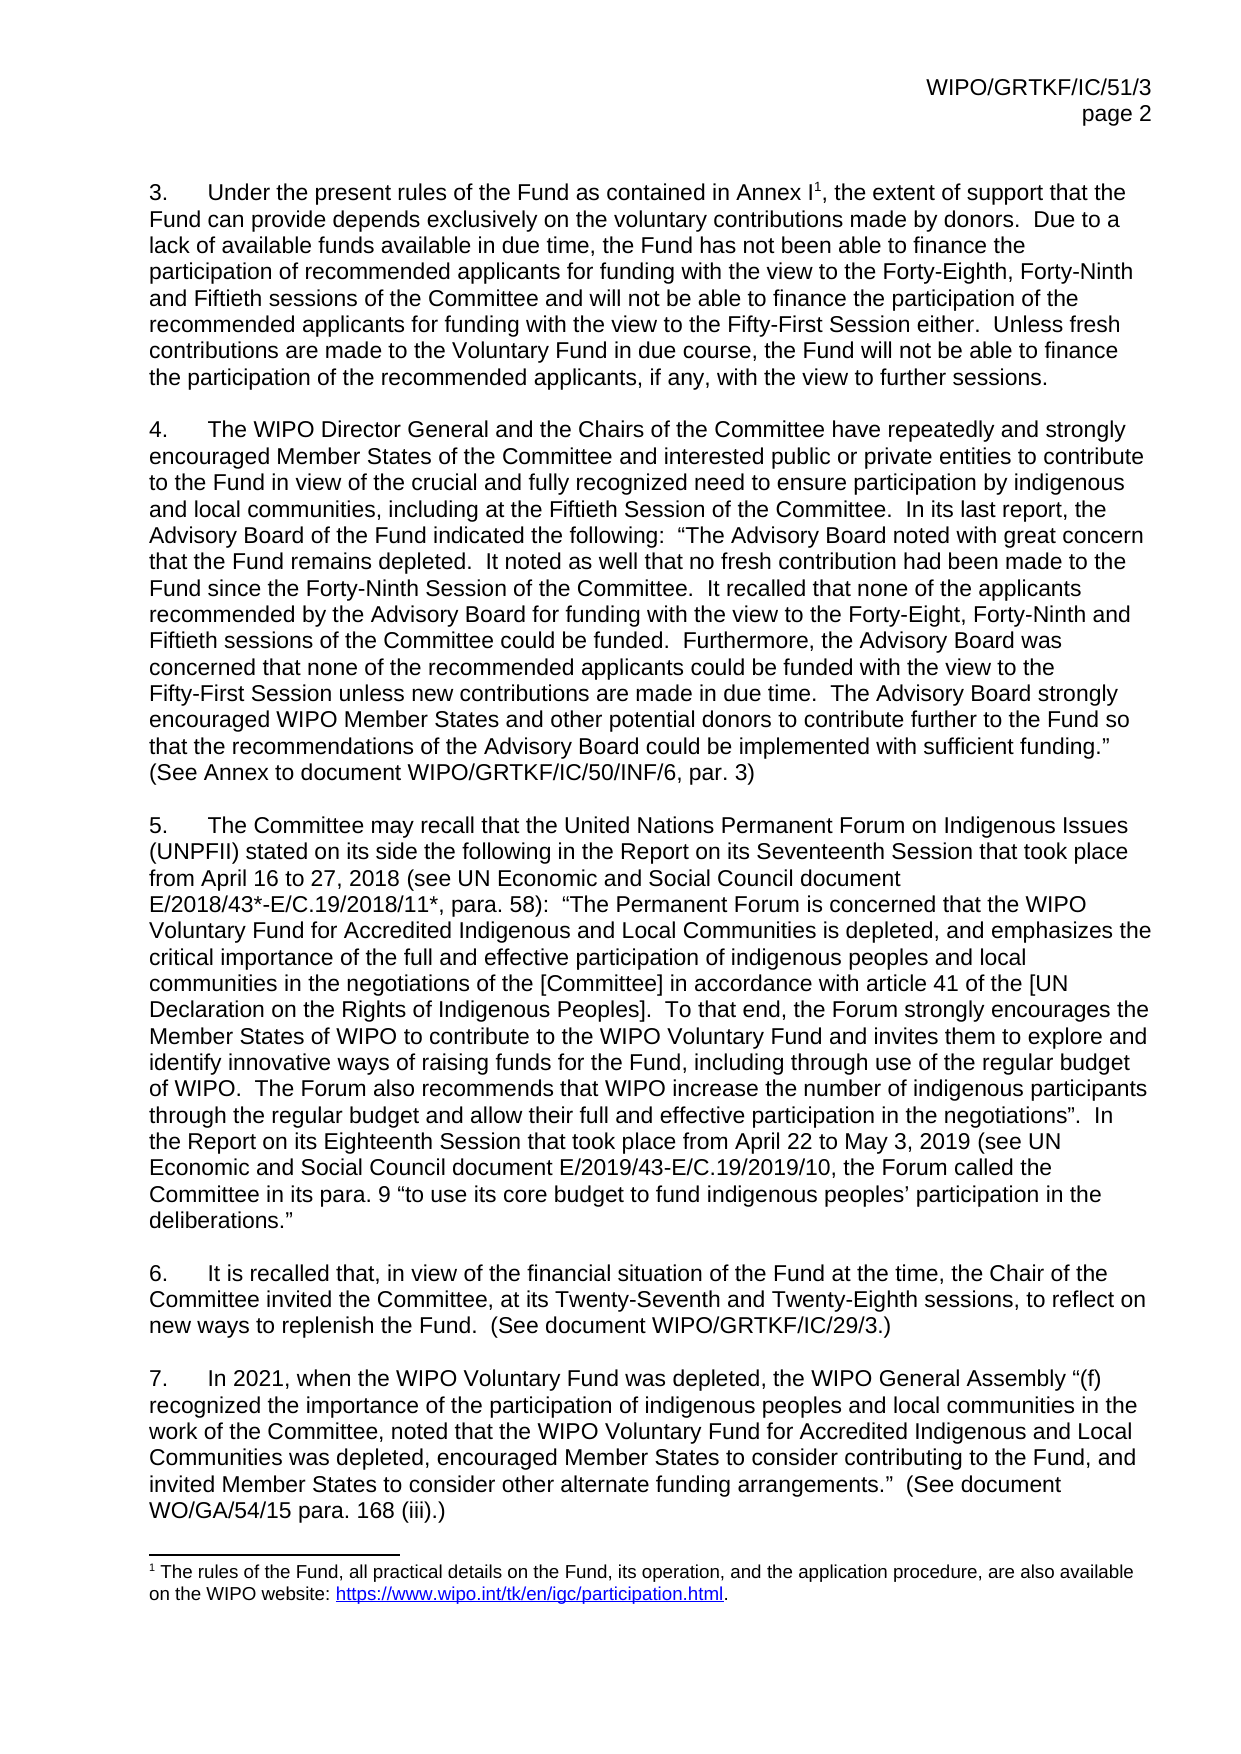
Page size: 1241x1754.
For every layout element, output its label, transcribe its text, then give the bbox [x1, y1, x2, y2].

list It is recalled that, in view of the financial situation of the Fund at the time, the Chair of the Committee invited the Committee, at its Twenty-Seventh and Twenty-Eighth sessions, to reflect on new ways to replenish the Fund. (See document WIPO/GRTKF/IC/29/3.) [149, 1260, 1152, 1339]
list In 2021, when the WIPO Voluntary Fund was depleted, the WIPO General Assembly “(f) recognized the importance of the participation of indigenous peoples and local communities in the work of the Committee, noted that the WIPO Voluntary Fund for Accredited Indigenous and Local Communities was depleted, encouraged Member States to consider contributing to the Fund, and invited Member States to consider other alternate funding arrangements.” (See document WO/GA/54/15 para. 168 (iii).) [149, 1365, 1152, 1523]
list The WIPO Director General and the Chairs of the Committee have repeatedly and strongly encouraged Member States of the Committee and interested public or private entities to contribute to the Fund in view of the crucial and fully recognized need to ensure participation by indigenous and local communities, including at the Fiftieth Session of the Committee. In its last report, the Advisory Board of the Fund indicated the following: “The Advisory Board noted with great concern that the Fund remains depleted. It noted as well that no fresh contribution had been made to the Fund since the Forty-Ninth Session of the Committee. It recalled that none of the applicants recommended by the Advisory Board for funding with the view to the Forty-Eight, Forty-Ninth and Fiftieth sessions of the Committee could be funded. Furthermore, the Advisory Board was concerned that none of the recommended applicants could be funded with the view to the Fifty-First Session unless new contributions are made in due time. The Advisory Board strongly encouraged WIPO Member States and other potential donors to contribute further to the Fund so that the recommendations of the Advisory Board could be implemented with sufficient funding.” (See Annex to document WIPO/GRTKF/IC/50/INF/6, par. 3) [149, 416, 1152, 785]
list The Committee may recall that the United Nations Permanent Forum on Indigenous Issues (UNPFII) stated on its side the following in the Report on its Seventeenth Session that took place from April 16 to 27, 2018 (see UN Economic and Social Council document E/2018/43*-E/C.19/2018/11*, para. 58): “The Permanent Forum is concerned that the WIPO Voluntary Fund for Accredited Indigenous and Local Communities is depleted, and emphasizes the critical importance of the full and effective participation of indigenous peoples and local communities in the negotiations of the [Committee] in accordance with article 41 of the [UN Declaration on the Rights of Indigenous Peoples]. To that end, the Forum strongly encourages the Member States of WIPO to contribute to the WIPO Voluntary Fund and invites them to explore and identify innovative ways of raising funds for the Fund, including through use of the regular budget of WIPO. The Forum also recommends that WIPO increase the number of indigenous participants through the regular budget and allow their full and effective participation in the negotiations”. In the Report on its Eighteenth Session that took place from April 22 to May 3, 2019 (see UN Economic and Social Council document E/2019/43-E/C.19/2019/10, the Forum called the Committee in its para. 9 “to use its core budget to fund indigenous peoples’ participation in the deliberations.” [149, 812, 1152, 1233]
list Under the present rules of the Fund as contained in Annex I, the extent of support that the Fund can provide depends exclusively on the voluntary contributions made by donors. Due to a lack of available funds available in due time, the Fund has not been able to finance the participation of recommended applicants for funding with the view to the Forty-Eighth, Forty-Ninth and Fiftieth sessions of the Committee and will not be able to finance the participation of the recommended applicants for funding with the view to the Fifty-First Session either. Unless fresh contributions are made to the Voluntary Fund in due course, the Fund will not be able to finance the participation of the recommended applicants, if any, with the view to further sessions. [149, 179, 1152, 390]
